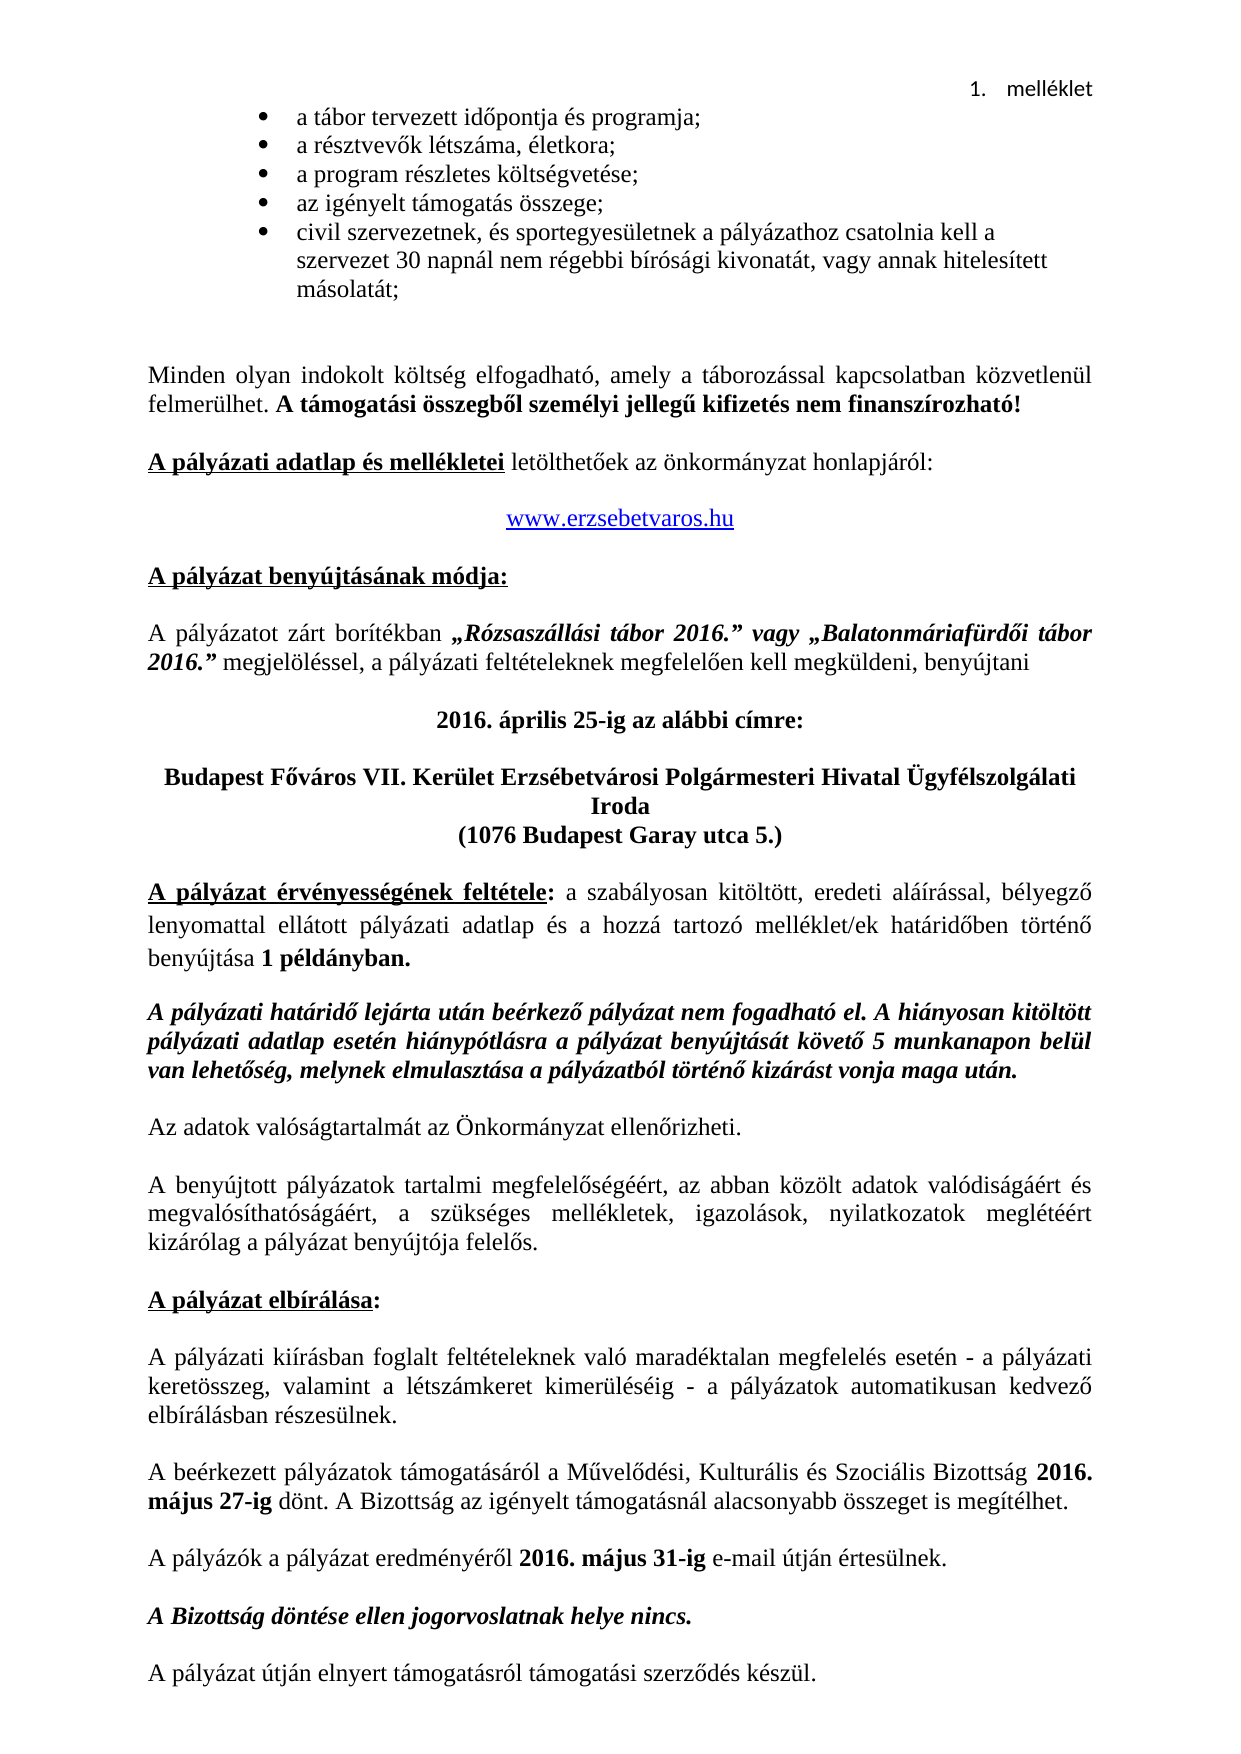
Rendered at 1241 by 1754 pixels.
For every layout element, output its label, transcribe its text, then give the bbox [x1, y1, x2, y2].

list a résztvevők létszáma, életkora; [259, 131, 1093, 159]
text A pályázat érvényességének feltétele: a szabályosan kitöltött, eredeti aláírással, bélyegző lenyomattal ellátott pályázati adatlap és a hozzá tartozó melléklet/ek határidőben történő benyújtása 1 példányban. [148, 877, 1093, 972]
list a tábor tervezett időpontja és programja; [259, 102, 1093, 131]
text A Bizottság döntése ellen jogorvoslatnak helye nincs. [148, 1601, 1093, 1630]
text A pályázati kiírásban foglalt feltételeknek való maradéktalan megfelelés esetén - a pályázati keretösszeg, valamint a létszámkeret kimerüléséig - a pályázatok automatikusan kedvező elbírálásban részesülnek. [148, 1342, 1093, 1428]
text Budapest Főváros VII. Kerület Erzsébetvárosi Polgármesteri Hivatal Ügyfélszolgálati Iroda [148, 762, 1093, 820]
text A pályázat benyújtásának módja: [148, 561, 1093, 590]
text Az adatok valóságtartalmát az Önkormányzat ellenőrizheti. [148, 1112, 1093, 1141]
text www.erzsebetvaros.hu [148, 503, 1093, 532]
text A pályázat útján elnyert támogatásról támogatási szerződés készül. [148, 1658, 1093, 1687]
text A benyújtott pályázatok tartalmi megfelelőségéért, az abban közölt adatok valódiságáért és megvalósíthatóságáért, a szükséges mellékletek, igazolások, nyilatkozatok meglétéért kizárólag a pályázat benyújtója felelős. [148, 1170, 1093, 1256]
text A pályázati határidő lejárta után beérkező pályázat nem fogadható el. A hiányosan kitöltött pályázati adatlap esetén hiánypótlásra a pályázat benyújtását követő 5 munkanapon belül van lehetőség, melynek elmulasztása a pályázatból történő kizárást vonja maga után. [148, 997, 1093, 1083]
text (1076 Budapest Garay utca 5.) [148, 820, 1093, 848]
text A pályázók a pályázat eredményéről 2016. május 31-ig e-mail útján értesülnek. [148, 1543, 1093, 1572]
list civil szervezetnek, és sportegyesületnek a pályázathoz csatolnia kell a szervezet 30 napnál nem régebbi bírósági kivonatát, vagy annak hitelesített másolatát; [259, 217, 1093, 303]
text A pályázati adatlap és mellékletei letölthetőek az önkormányzat honlapjáról: [148, 447, 1093, 476]
text 2016. április 25-ig az alábbi címre: [148, 705, 1093, 733]
text Minden olyan indokolt költség elfogadható, amely a táborozással kapcsolatban közvetlenül felmerülhet. A támogatási összegből személyi jellegű kifizetés nem finanszírozható! [148, 361, 1093, 418]
text A pályázatot zárt borítékban „Rózsaszállási tábor 2016.” vagy „Balatonmáriafürdői tábor 2016.” megjelöléssel, a pályázati feltételeknek megfelelően kell megküldeni, benyújtani [148, 618, 1093, 676]
text A beérkezett pályázatok támogatásáról a Művelődési, Kulturális és Szociális Bizottság 2016. május 27-ig dönt. A Bizottság az igényelt támogatásnál alacsonyabb összeget is megítélhet. [148, 1457, 1093, 1515]
list az igényelt támogatás összege; [259, 188, 1093, 217]
text A pályázat elbírálása: [148, 1285, 1093, 1313]
list a program részletes költségvetése; [259, 159, 1093, 188]
